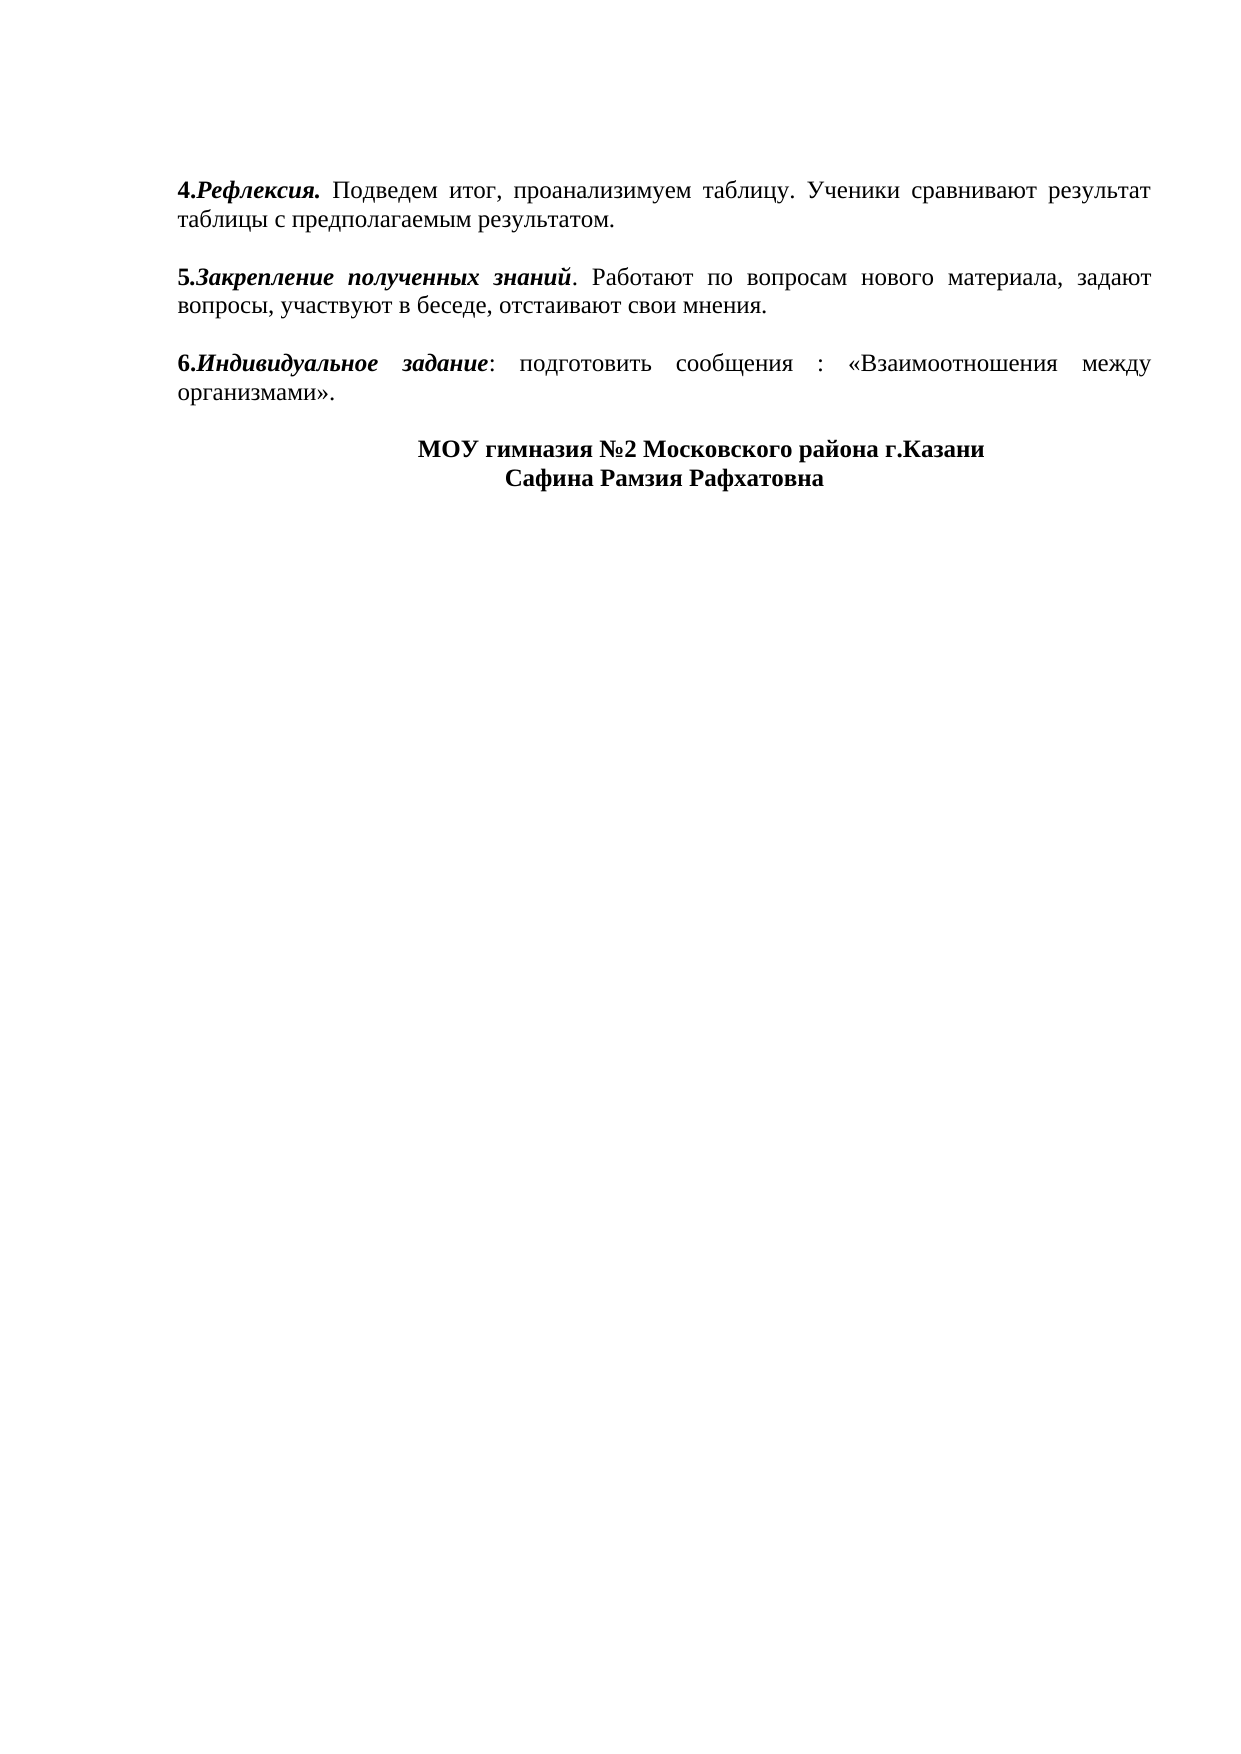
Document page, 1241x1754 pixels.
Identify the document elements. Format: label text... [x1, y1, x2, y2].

text 5.Закрепление полученных знаний. Работают по вопросам нового материала, задают вопросы, участвуют в беседе, отстаивают свои мнения. [177, 262, 1152, 319]
text 4.Рефлексия. Подведем итог, проанализимуем таблицу. Ученики сравнивают результат таблицы с предполагаемым результатом. [177, 176, 1152, 233]
text 6.Индивидуальное задание: подготовить сообщения : «Взаимоотношения между организмами». [177, 348, 1152, 406]
text МОУ гимназия №2 Московского района г.Казани [177, 434, 1152, 463]
text Сафина Рамзия Рафхатовна [177, 463, 1152, 492]
